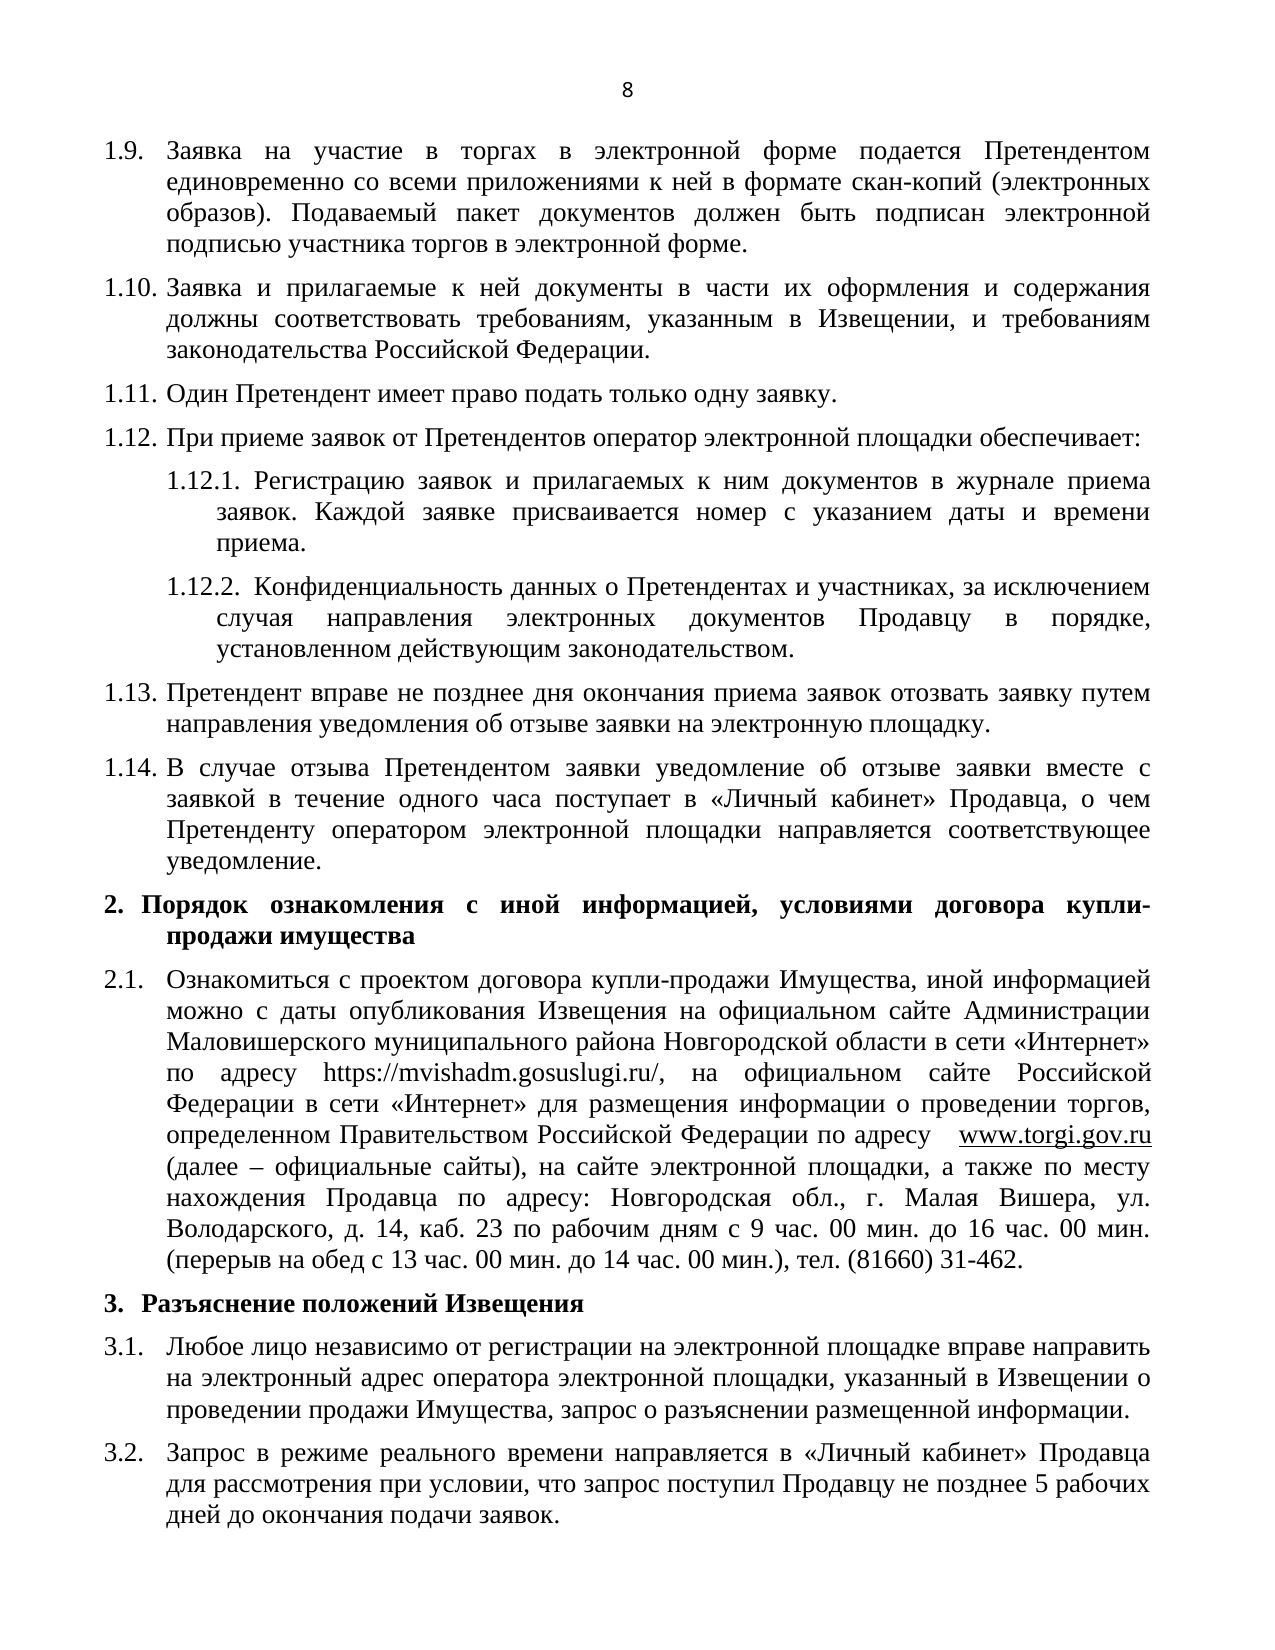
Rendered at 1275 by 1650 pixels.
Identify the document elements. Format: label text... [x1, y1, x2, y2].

list Запрос в режиме реального времени направляется в «Личный кабинет» Продавца для рассмотрения при условии, что запрос поступил Продавцу не позднее 5 рабочих дней до окончания подачи заявок. [103, 1436, 1152, 1530]
list Заявка на участие в торгах в электронной форме подается Претендентом единовременно со всеми приложениями к ней в формате скан-копий (электронных образов). Подаваемый пакет документов должен быть подписан электронной подписью участника торгов в электронной форме. [103, 134, 1152, 258]
list Претендент вправе не позднее дня окончания приема заявок отозвать заявку путем направления уведомления об отзыве заявки на электронную площадку. [103, 676, 1152, 738]
list Заявка и прилагаемые к ней документы в части их оформления и содержания должны соответствовать требованиям, указанным в Извещении, и требованиям законодательства Российской Федерации. [103, 271, 1152, 364]
list Разъяснение положений Извещения [103, 1287, 1152, 1318]
list Один Претендент имеет право подать только одну заявку. [103, 377, 1152, 408]
list Любое лицо независимо от регистрации на электронной площадке вправе направить на электронный адрес оператора электронной площадки, указанный в Извещении о проведении продажи Имущества, запрос о разъяснении размещенной информации. [103, 1330, 1152, 1424]
list Ознакомиться с проектом договора купли-продажи Имущества, иной информацией можно с даты опубликования Извещения на официальном сайте Администрации Маловишерского муниципального района Новгородской области в сети «Интернет» по адресу https://mvishadm.gosuslugi.ru/, на официальном сайте Российской Федерации в сети «Интернет» для размещения информации о проведении торгов, определенном Правительством Российской Федерации по адресу www.torgi.gov.ru (далее – официальные сайты), на сайте электронной площадки, а также по месту нахождения Продавца по адресу: Новгородская обл., г. Малая Вишера, ул. Володарского, д. 14, каб. 23 по рабочим дням с 9 час. 00 мин. до 16 час. 00 мин. (перерыв на обед с 13 час. 00 мин. до 14 час. 00 мин.), тел. (81660) 31-462. [103, 963, 1152, 1274]
list Порядок ознакомления с иной информацией, условиями договора купли-продажи имущества [103, 888, 1152, 950]
list Регистрацию заявок и прилагаемых к ним документов в журнале приема заявок. Каждой заявке присваивается номер с указанием даты и времени приема. [166, 464, 1152, 558]
list При приеме заявок от Претендентов оператор электронной площадки обеспечивает: [103, 421, 1152, 452]
list В случае отзыва Претендентом заявки уведомление об отзыве заявки вместе с заявкой в течение одного часа поступает в «Личный кабинет» Продавца, о чем Претенденту оператором электронной площадки направляется соответствующее уведомление. [103, 751, 1152, 876]
list Конфиденциальность данных о Претендентах и участниках, за исключением случая направления электронных документов Продавцу в порядке, установленном действующим законодательством. [166, 570, 1152, 664]
